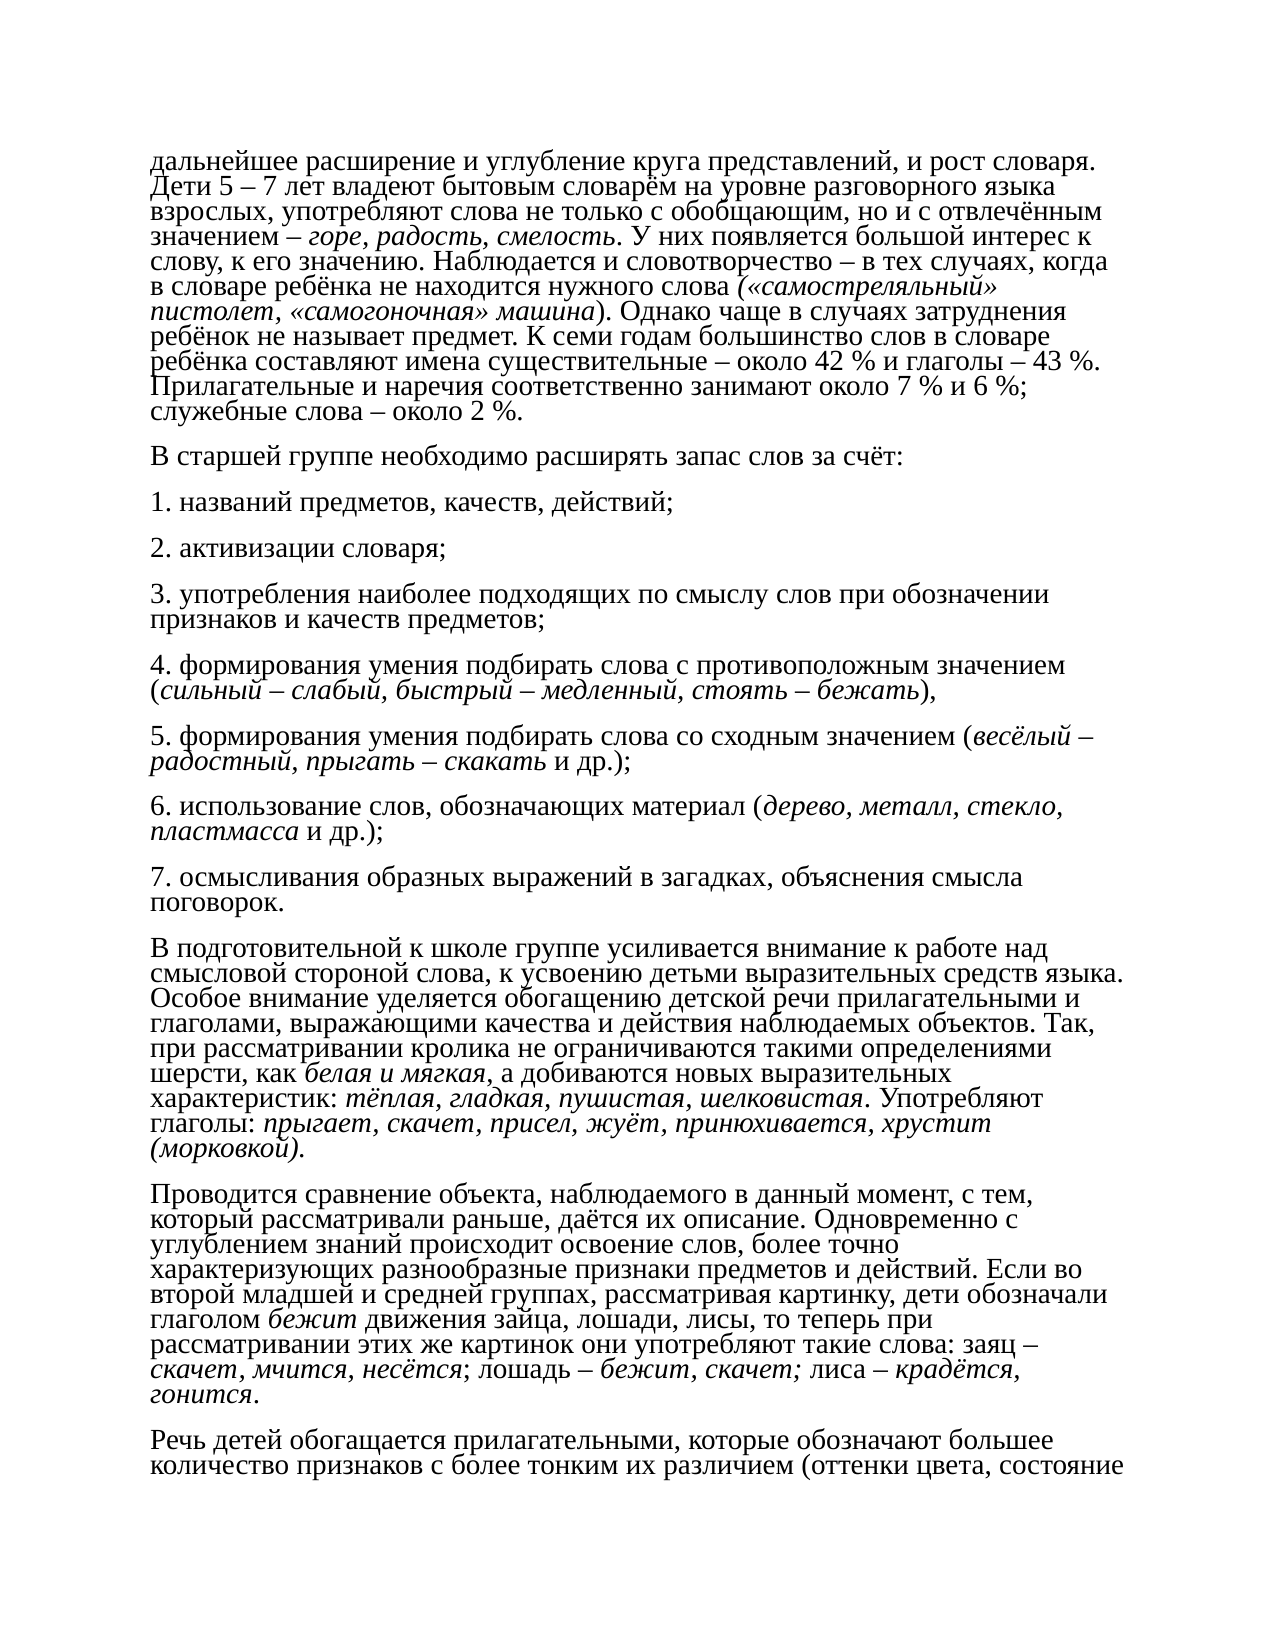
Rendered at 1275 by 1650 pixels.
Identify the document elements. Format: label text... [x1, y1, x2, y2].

text Проводится сравнение объекта, наблюдаемого в данный момент, с тем, который рассматривали раньше, даётся их описание. Одновременно с углублением знаний происходит освоение слов, более точно характеризующих разнообразные признаки предметов и действий. Если во второй младшей и средней группах, рассматривая картинку, дети обозначали глаголом бежит движения зайца, лошади, лисы, то теперь при рассматривании этих же картинок они употребляют такие слова: заяц – скачет, мчится, несётся; лошадь – бежит, скачет; лиса – крадётся, гонится. [150, 1183, 1125, 1408]
text 2. активизации словаря; [150, 537, 1125, 562]
text 3. употребления наиболее подходящих по смыслу слов при обозначении признаков и качеств предметов; [150, 583, 1125, 633]
text В старшей группе необходимо расширять запас слов за счёт: [150, 446, 1125, 471]
text 4. формирования умения подбирать слова с противоположным значением (сильный – слабый, быстрый – медленный, стоять – бежать), [150, 654, 1125, 704]
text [150, 150, 1125, 425]
text В подготовительной к школе группе усиливается внимание к работе над смысловой стороной слова, к усвоению детьми выразительных средств языка. Особое внимание уделяется обогащению детской речи прилагательными и глаголами, выражающими качества и действия наблюдаемых объектов. Так, при рассматривании кролика не ограничиваются такими определениями шерсти, как белая и мягкая, а добиваются новых выразительных характеристик: тёплая, гладкая, пушистая, шелковистая. Употребляют глаголы: прыгает, скачет, присел, жуёт, принюхивается, хрустит (морковкой). [150, 937, 1125, 1162]
text 1. названий предметов, качеств, действий; [150, 492, 1125, 517]
text 7. осмысливания образных выражений в загадках, объяснения смысла поговорок. [150, 867, 1125, 917]
text 5. формирования умения подбирать слова со сходным значением (весёлый – радостный, прыгать – скакать и др.); [150, 725, 1125, 775]
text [150, 1429, 1125, 1479]
text 6. использование слов, обозначающих материал (дерево, металл, стекло, пластмасса и др.); [150, 796, 1125, 846]
